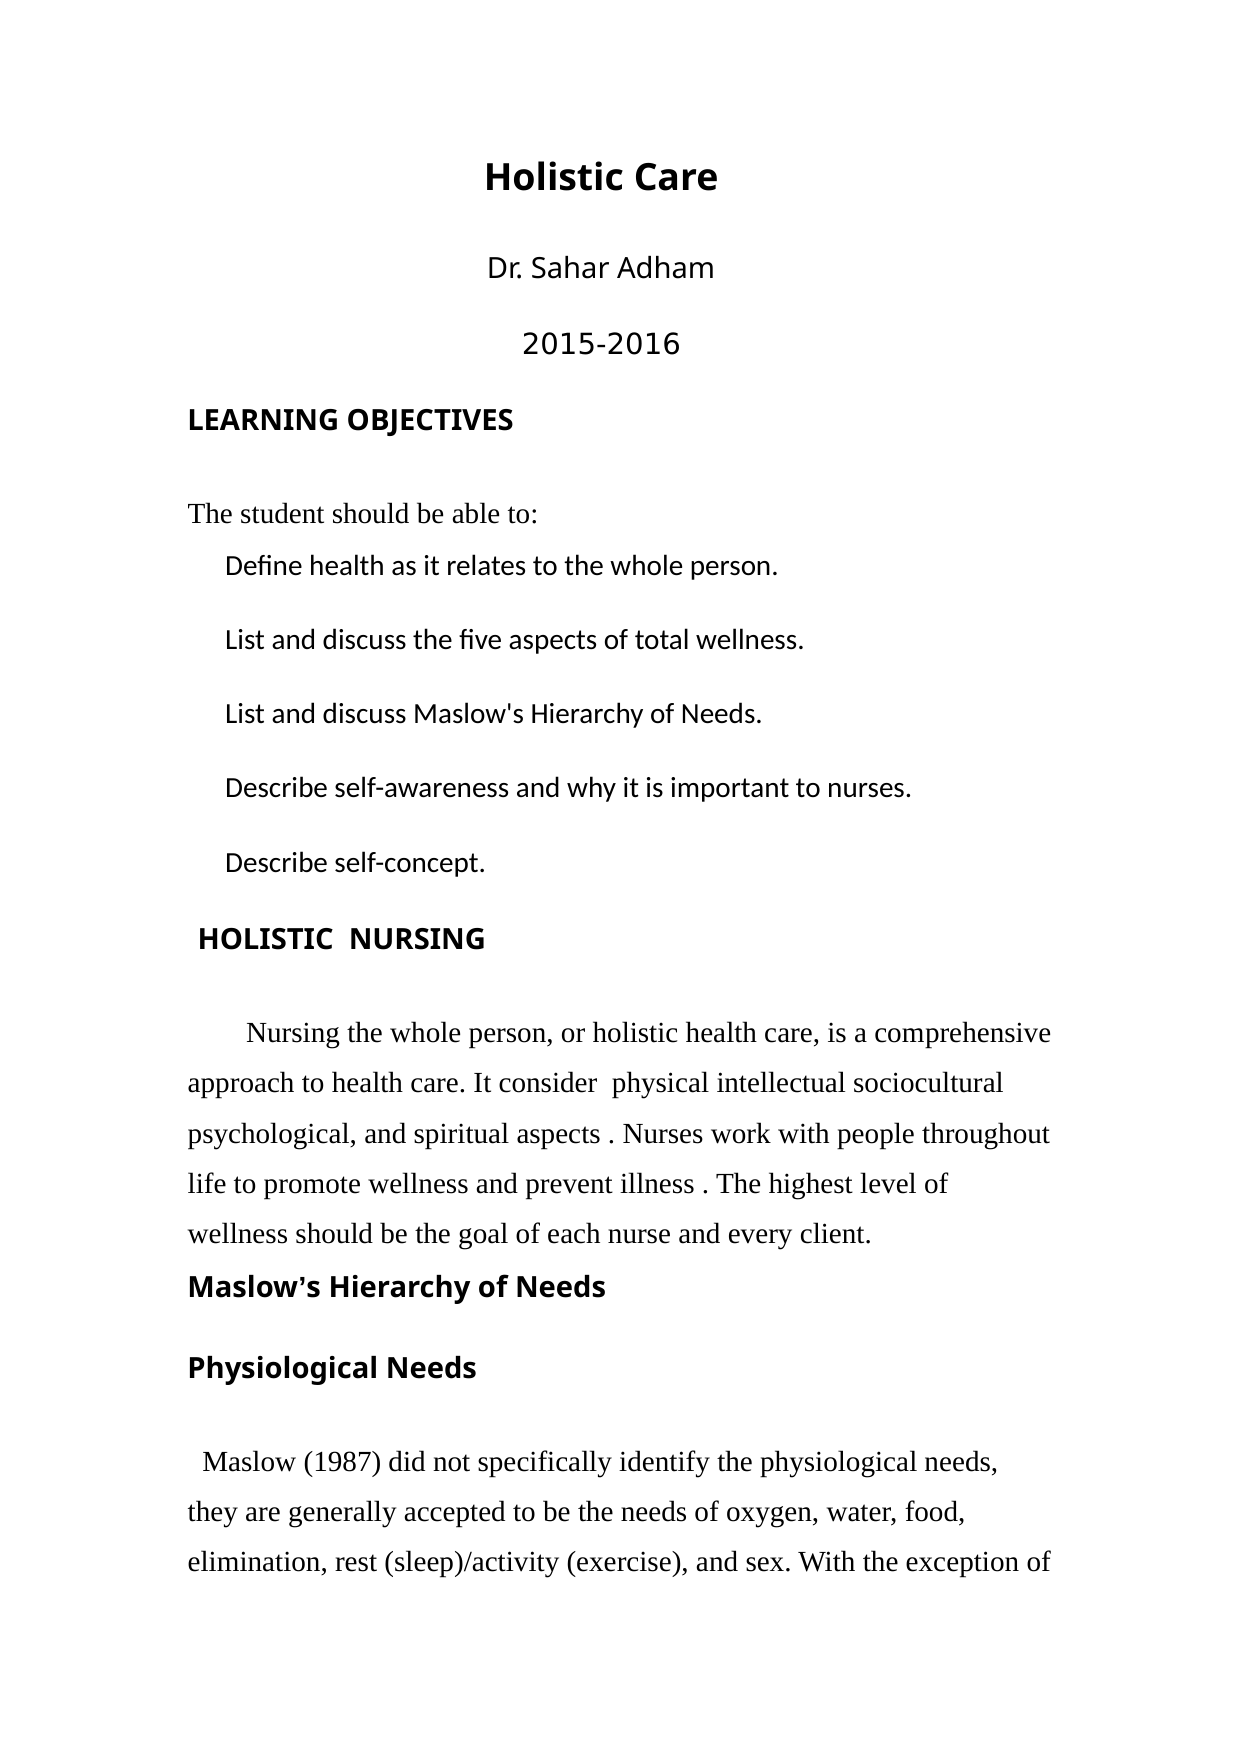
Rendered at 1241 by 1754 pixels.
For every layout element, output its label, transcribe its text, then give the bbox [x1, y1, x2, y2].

text Define health as it relates to the whole person. [225, 547, 1053, 582]
text HOLISTIC NURSING [187, 918, 1015, 958]
text The student should be able to: [187, 496, 1053, 530]
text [187, 1444, 1053, 1578]
text Nursing the whole person, or holistic health care, is a comprehensive approach to health care. It consider physical intellectual sociocultural psychological, and spiritual aspects . Nurses work with people throughout life to promote wellness and prevent illness . The highest level of wellness should be the goal of each nurse and every client. [187, 1015, 1053, 1250]
text List and discuss Maslow's Hierarchy of Needs. [225, 695, 1053, 731]
text Holistic Care [187, 150, 1015, 201]
text LEARNING OBJECTIVES [187, 399, 1015, 439]
text Describe self-awareness and why it is important to nurses. [225, 769, 1053, 805]
text Maslow’s Hierarchy of Needs [187, 1267, 1015, 1306]
text Dr. Sahar Adham [187, 247, 1015, 287]
text List and discuss the five aspects of total wellness. [225, 621, 1053, 657]
text 2015-2016 [187, 328, 1015, 362]
text Physiological Needs [187, 1347, 1015, 1387]
text Describe self-concept. [225, 844, 1053, 879]
